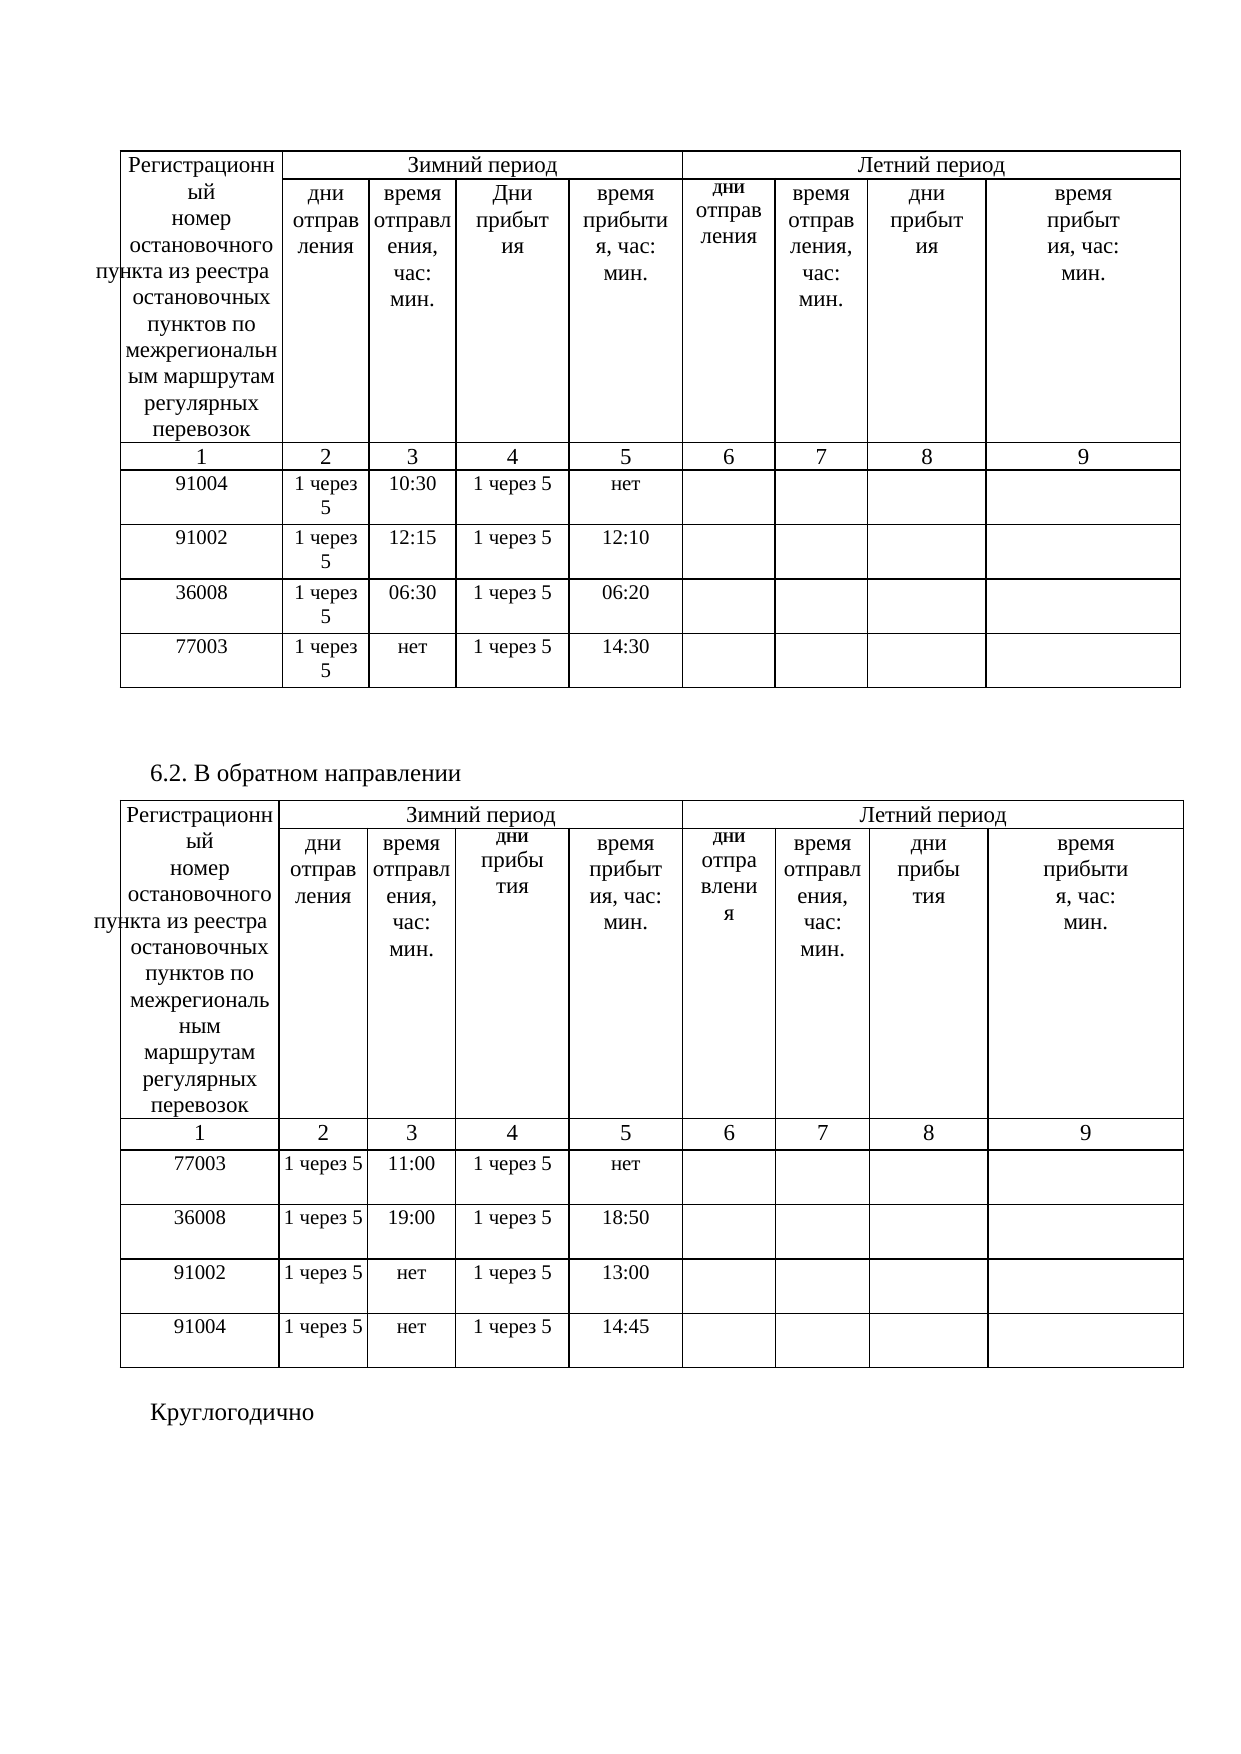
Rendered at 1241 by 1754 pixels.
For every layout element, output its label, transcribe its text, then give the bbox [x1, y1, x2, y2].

table_cell 1 через 5 [457, 580, 568, 632]
table_cell время прибыт ия, час: мин. [987, 180, 1180, 441]
table_cell 3 [368, 1119, 455, 1149]
table_cell [987, 525, 1180, 578]
table_cell [776, 1260, 869, 1312]
table_cell 1 через 5 [456, 1314, 568, 1367]
table_cell 5 [570, 443, 682, 469]
table_cell Дни прибыт ия [457, 180, 568, 441]
table_cell 8 [868, 443, 985, 469]
table_cell [987, 580, 1180, 632]
table_cell дни отправ ления [280, 829, 367, 1117]
table_cell время прибыт ия, час: мин. [570, 829, 682, 1117]
table_cell ДНИ отпра влени я [683, 829, 775, 1117]
table_cell 1 через 5 [280, 1260, 367, 1312]
table_cell [870, 1205, 987, 1258]
table_cell 36008 [121, 580, 282, 632]
table_cell [989, 1260, 1183, 1312]
table_cell [683, 580, 774, 632]
table_cell 1 через 5 [456, 1260, 568, 1312]
table_cell [870, 1151, 987, 1204]
table_cell время прибыти я, час: мин. [989, 829, 1183, 1117]
table_cell 1 через 5 [280, 1205, 367, 1258]
table_cell время отправл ения, час: мин. [776, 829, 869, 1117]
table_cell 12:10 [570, 525, 682, 578]
table_cell 1 через 5 [283, 525, 368, 578]
table_cell [870, 1260, 987, 1312]
table_cell [776, 1205, 869, 1258]
table_cell 7 [776, 1119, 869, 1149]
table_cell ДНИ отправ ления [683, 180, 774, 441]
table_header Зимний период [280, 801, 682, 828]
table_cell 2 [283, 443, 368, 469]
table_cell 77003 [121, 634, 282, 687]
table_cell 91004 [121, 471, 282, 524]
table_cell 3 [370, 443, 455, 469]
table_cell [683, 525, 774, 578]
table_cell 9 [987, 443, 1180, 469]
table_cell 1 через 5 [457, 471, 568, 524]
table_cell 14:30 [570, 634, 682, 687]
table_cell 10:30 [370, 471, 455, 524]
table_cell время отправл ения, час: мин. [370, 180, 455, 441]
table_cell 1 через 5 [456, 1205, 568, 1258]
table_cell нет [368, 1260, 455, 1312]
table_cell дни прибы тия [870, 829, 987, 1117]
table_cell [987, 634, 1180, 687]
table_cell 91004 [121, 1314, 278, 1367]
table_cell [989, 1205, 1183, 1258]
table_cell [870, 1314, 987, 1367]
table_cell нет [368, 1314, 455, 1367]
table_cell 4 [457, 443, 568, 469]
table_cell 6 [683, 443, 774, 469]
table_cell [868, 634, 985, 687]
table_cell [868, 525, 985, 578]
table_cell 06:30 [370, 580, 455, 632]
table_cell 91002 [121, 525, 282, 578]
table_cell время отправ ления, час: мин. [776, 180, 867, 441]
table_cell [868, 580, 985, 632]
table_cell нет [570, 471, 682, 524]
text 6.2. В обратном направлении [150, 758, 1090, 787]
table_cell [683, 1260, 775, 1312]
table_cell 19:00 [368, 1205, 455, 1258]
table_header Зимний период [283, 152, 682, 178]
table_cell 4 [456, 1119, 568, 1149]
table_cell [987, 471, 1180, 524]
table_cell 1 [121, 443, 282, 469]
table_cell [683, 1151, 775, 1204]
table_cell время прибыти я, час: мин. [570, 180, 682, 441]
table_header Летний период [683, 801, 1183, 828]
table_cell [683, 1314, 775, 1367]
table_cell дни прибыт ия [868, 180, 985, 441]
table_cell 8 [870, 1119, 987, 1149]
table_header Регистрационный номер остановочного пункта из реестра остановочных пунктов по межрегиональным маршрутам регулярных перевозок [121, 152, 282, 441]
table_cell [989, 1314, 1183, 1367]
table_cell [776, 1151, 869, 1204]
table_cell 13:00 [570, 1260, 682, 1312]
table_cell [776, 525, 867, 578]
table_header Летний период [683, 152, 1180, 178]
table_cell 91002 [121, 1260, 278, 1312]
table_cell нет [570, 1151, 682, 1204]
text Круглогодично [150, 1397, 1090, 1426]
table_cell 1 через 5 [457, 525, 568, 578]
table_cell 5 [570, 1119, 682, 1149]
table_cell 1 через 5 [283, 634, 368, 687]
table_cell 6 [683, 1119, 775, 1149]
table_cell [868, 471, 985, 524]
table_cell 06:20 [570, 580, 682, 632]
table_cell [776, 580, 867, 632]
table_cell дни отправ ления [283, 180, 368, 441]
table_cell 1 [121, 1119, 278, 1149]
table_cell 14:45 [570, 1314, 682, 1367]
table_cell [776, 471, 867, 524]
table_cell [776, 634, 867, 687]
table_cell [683, 1205, 775, 1258]
table_cell [989, 1151, 1183, 1204]
table_cell 36008 [121, 1205, 278, 1258]
table_cell 1 через 5 [280, 1151, 367, 1204]
table_cell 1 через 5 [283, 471, 368, 524]
table_cell 1 через 5 [280, 1314, 367, 1367]
table_cell 12:15 [370, 525, 455, 578]
table_cell 77003 [121, 1151, 278, 1204]
table_cell 11:00 [368, 1151, 455, 1204]
table_cell 1 через 5 [457, 634, 568, 687]
table_cell 7 [776, 443, 867, 469]
table_cell время отправл ения, час: мин. [368, 829, 455, 1117]
table_header Регистрационный номер остановочного пункта из реестра остановочных пунктов по межрегиональным маршрутам регулярных перевозок [121, 801, 278, 1117]
table_cell 1 через 5 [456, 1151, 568, 1204]
table_cell [683, 634, 774, 687]
table_cell 9 [989, 1119, 1183, 1149]
table_cell [683, 471, 774, 524]
table_cell 2 [280, 1119, 367, 1149]
table_cell 18:50 [570, 1205, 682, 1258]
table_cell [776, 1314, 869, 1367]
table_cell нет [370, 634, 455, 687]
table_cell 1 через 5 [283, 580, 368, 632]
table_cell ДНИ прибы тия [456, 829, 568, 1117]
